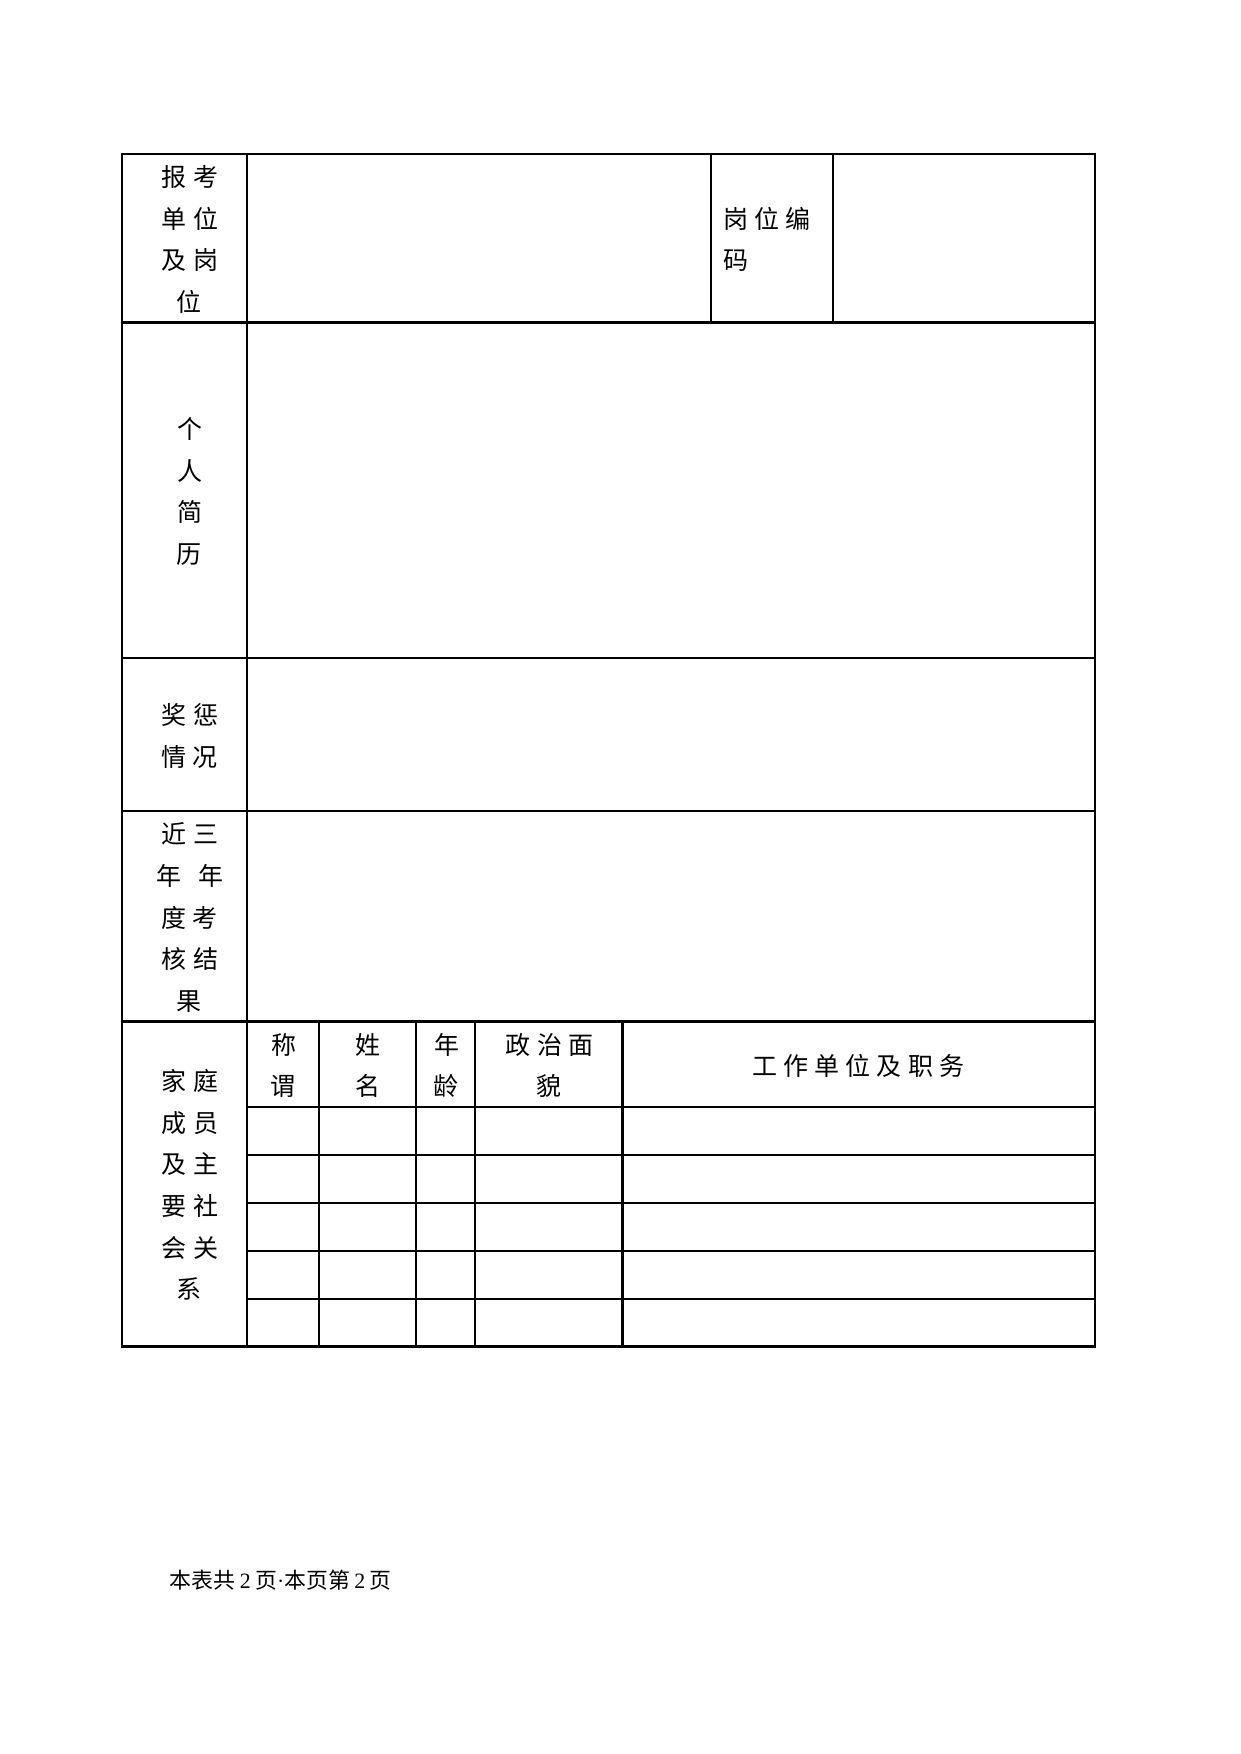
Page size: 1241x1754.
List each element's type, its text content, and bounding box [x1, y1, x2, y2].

table_cell 岗位编码 [712, 155, 832, 321]
table_cell [417, 1204, 474, 1249]
table_cell [320, 1108, 415, 1154]
table_cell [248, 324, 1094, 657]
table_cell [417, 1156, 474, 1202]
table_cell 近三年 年度考 核结果 [123, 812, 246, 1020]
table_cell [248, 1156, 318, 1202]
table_cell 姓 名 [320, 1023, 415, 1106]
table_cell [320, 1300, 415, 1345]
table_cell 奖惩情况 [123, 659, 246, 810]
table_cell 报考单位 及岗位 [123, 155, 246, 321]
table_cell [320, 1252, 415, 1297]
table_cell [248, 1108, 318, 1154]
table_cell 年龄 [417, 1023, 474, 1106]
table_cell [476, 1204, 621, 1249]
table_cell [624, 1108, 1094, 1154]
table_cell [248, 1300, 318, 1345]
table_cell [624, 1252, 1094, 1297]
table_cell [320, 1204, 415, 1249]
table_cell [624, 1204, 1094, 1249]
table_cell [476, 1252, 621, 1297]
table_cell [417, 1108, 474, 1154]
table_cell [624, 1156, 1094, 1202]
table_cell [834, 155, 1094, 321]
table_cell 家庭 成员 及主 要社 会关 系 [123, 1023, 246, 1345]
table_cell [476, 1156, 621, 1202]
table_cell [476, 1300, 621, 1345]
table_cell [476, 1108, 621, 1154]
table_cell [417, 1300, 474, 1345]
table_cell [320, 1156, 415, 1202]
table_cell [248, 659, 1094, 810]
table_cell [248, 1252, 318, 1297]
table_cell [248, 812, 1094, 1020]
table_cell [624, 1300, 1094, 1345]
table_cell [417, 1252, 474, 1297]
table_cell [248, 1204, 318, 1249]
table_cell [248, 155, 710, 321]
table_cell 称谓 [248, 1023, 318, 1106]
table_cell 政治面貌 [476, 1023, 621, 1106]
table_cell 个 人 简 历 [123, 324, 246, 657]
table_cell 工作单位及职务 [624, 1023, 1094, 1106]
